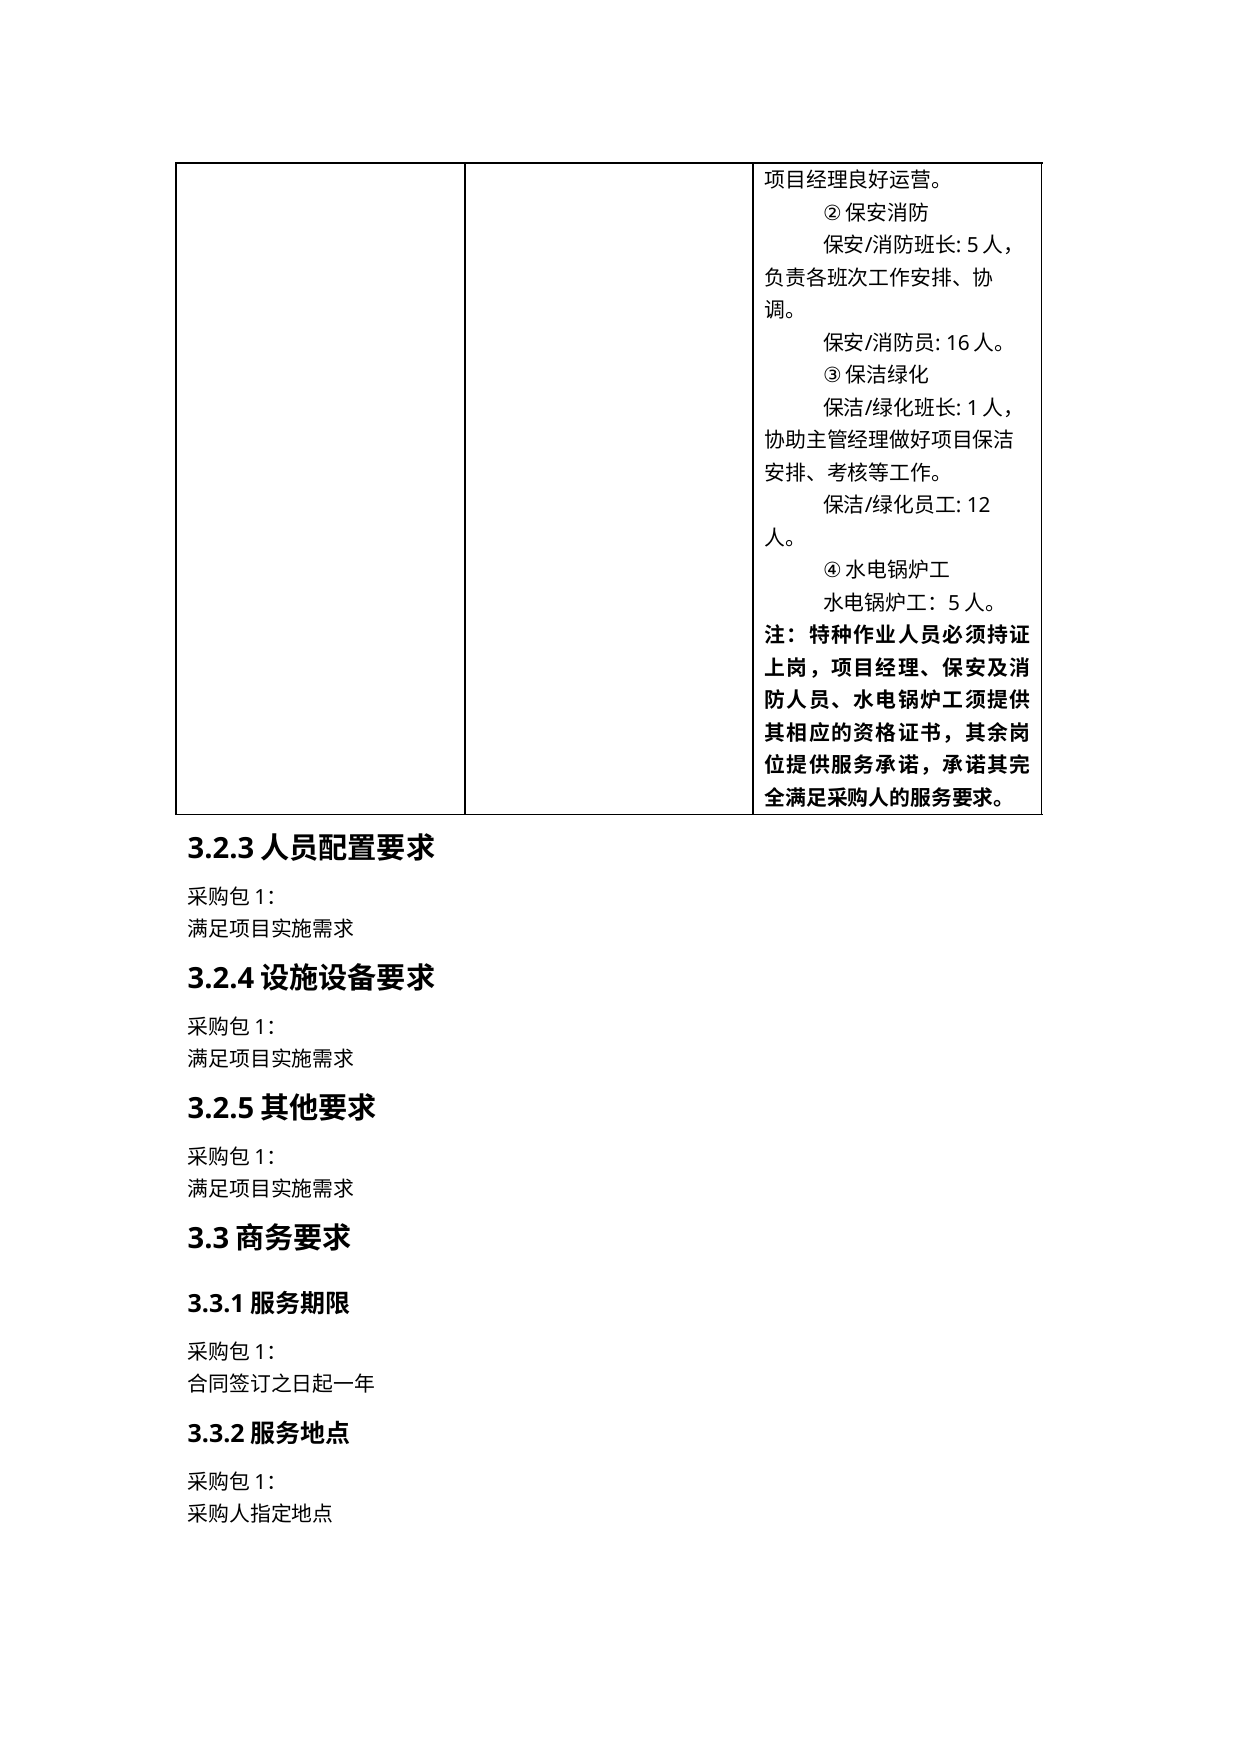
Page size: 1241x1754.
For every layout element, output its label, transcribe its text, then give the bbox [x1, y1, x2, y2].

text 采购人指定地点 [187, 1498, 1053, 1530]
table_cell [754, 164, 1041, 813]
table_cell [466, 164, 752, 813]
text 3.2.5其他要求 [187, 1075, 1053, 1140]
text 采购包1： [187, 1335, 1053, 1368]
text 采购包1： [187, 880, 1053, 913]
text 3.3.1服务期限 [187, 1270, 1053, 1335]
text 3.3.2服务地点 [187, 1400, 1053, 1465]
text 合同签订之日起一年 [187, 1368, 1053, 1400]
text 满足项目实施需求 [187, 913, 1053, 945]
text 满足项目实施需求 [187, 1043, 1053, 1075]
text 采购包1： [187, 1140, 1053, 1173]
table_cell 1 [177, 164, 464, 813]
text 3.3商务要求 [187, 1205, 1053, 1270]
text 满足项目实施需求 [187, 1173, 1053, 1205]
text 3.2.4设施设备要求 [187, 945, 1053, 1010]
text 采购包1： [187, 1465, 1053, 1498]
text 采购包1： [187, 1010, 1053, 1043]
text 3.2.3人员配置要求 [187, 815, 1053, 880]
